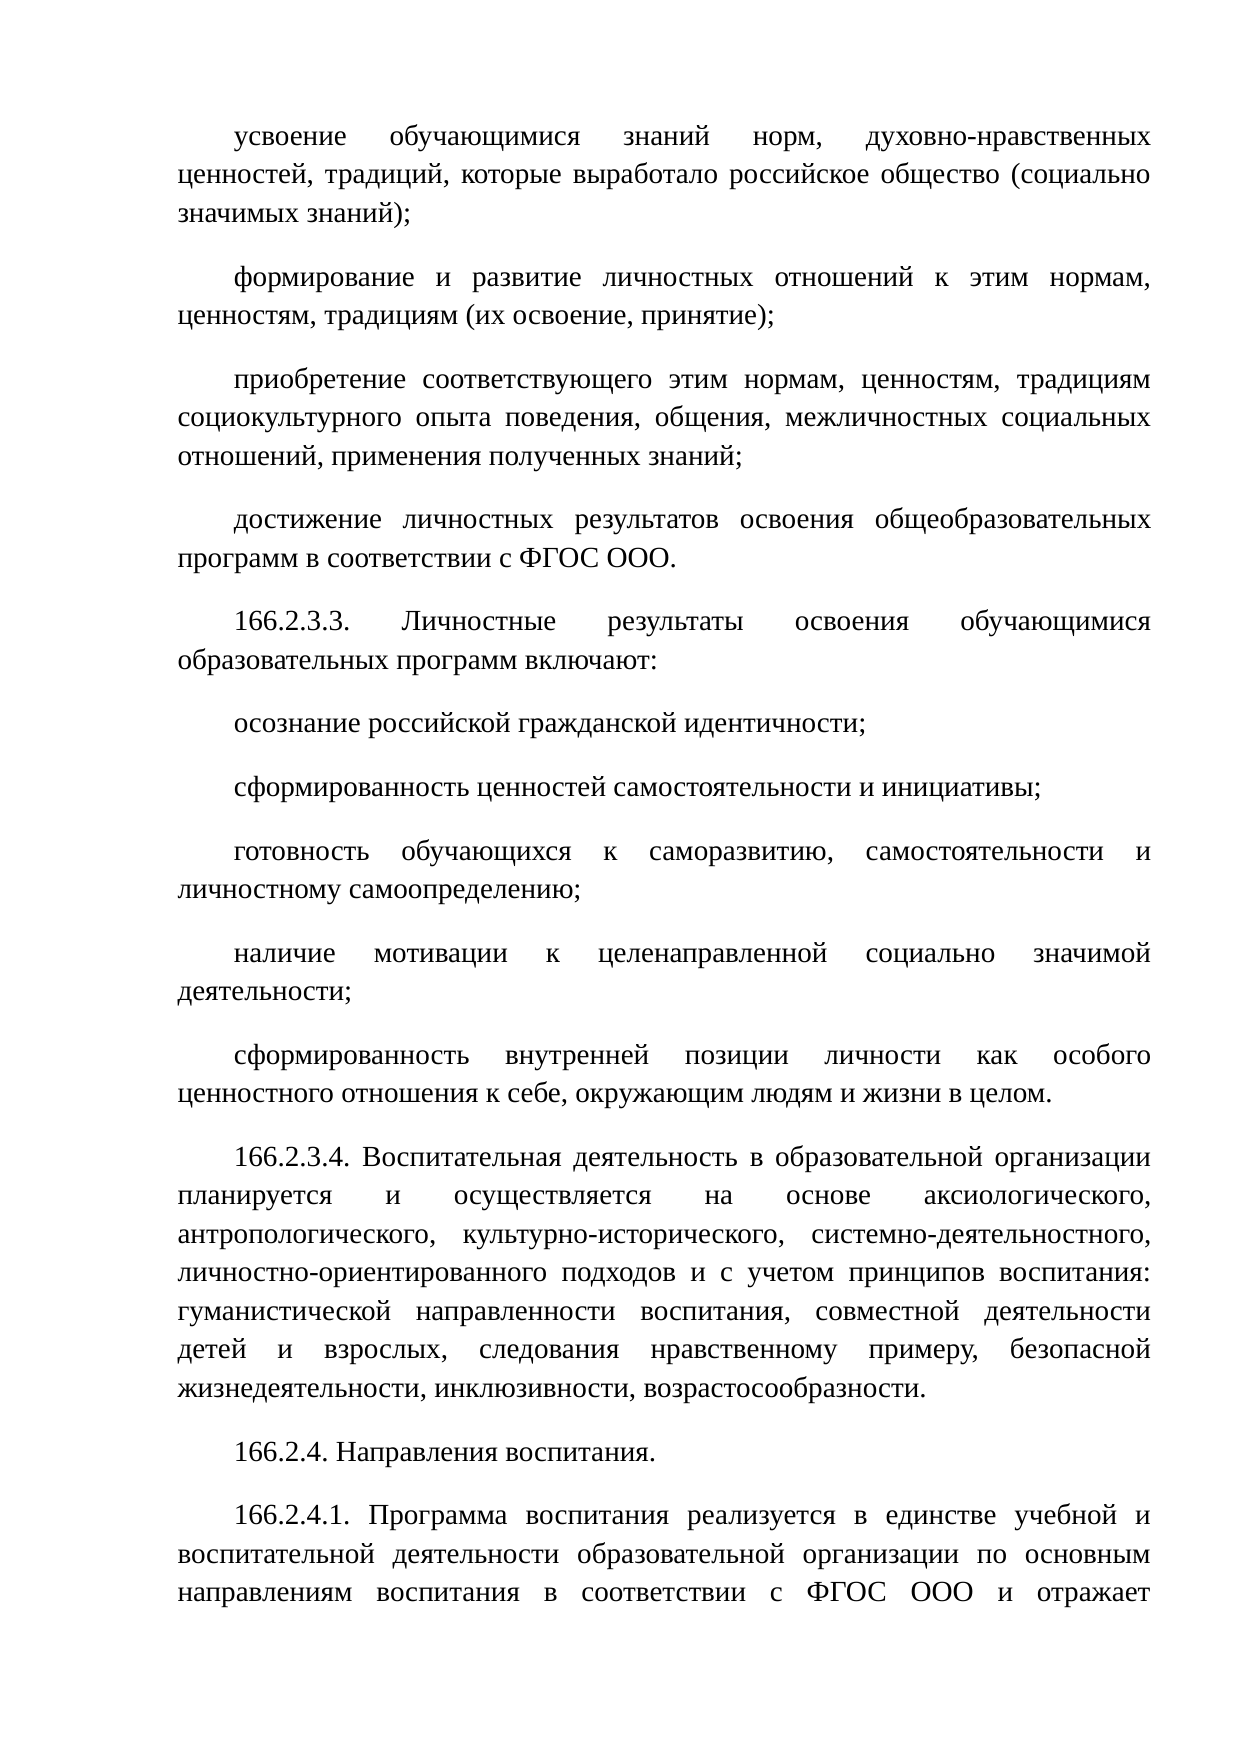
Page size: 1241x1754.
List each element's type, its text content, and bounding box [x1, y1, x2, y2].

text сформированность ценностей самостоятельности и инициативы; [177, 769, 1152, 803]
text формирование и развитие личностных отношений к этим нормам, ценностям, традициям (их освоение, принятие); [177, 259, 1152, 331]
text готовность обучающихся к саморазвитию, самостоятельности и личностному самоопределению; [177, 833, 1152, 905]
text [177, 1497, 1152, 1608]
text осознание российской гражданской идентичности; [177, 706, 1152, 739]
text 166.2.3.3. Личностные результаты освоения обучающимися образовательных программ включают: [177, 603, 1152, 676]
text наличие мотивации к целенаправленной социально значимой деятельности; [177, 935, 1152, 1007]
text сформированность внутренней позиции личности как особого ценностного отношения к себе, окружающим людям и жизни в целом. [177, 1037, 1152, 1109]
text усвоение обучающимися знаний норм, духовно-нравственных ценностей, традиций, которые выработало российское общество (социально значимых знаний); [177, 118, 1152, 229]
text достижение личностных результатов освоения общеобразовательных программ в соответствии с ФГОС ООО. [177, 501, 1152, 573]
text приобретение соответствующего этим нормам, ценностям, традициям социокультурного опыта поведения, общения, межличностных социальных отношений, применения полученных знаний; [177, 361, 1152, 471]
text 166.2.3.4. Воспитательная деятельность в образовательной организации планируется и осуществляется на основе аксиологического, антропологического, культурно-исторического, системно-деятельностного, личностно-ориентированного подходов и с учетом принципов воспитания: гуманистической направленности воспитания, совместной деятельности детей и взрослых, следования нравственному примеру, безопасной жизнедеятельности, инклюзивности, возрастосообразности. [177, 1139, 1152, 1404]
text 166.2.4. Направления воспитания. [177, 1434, 1152, 1467]
